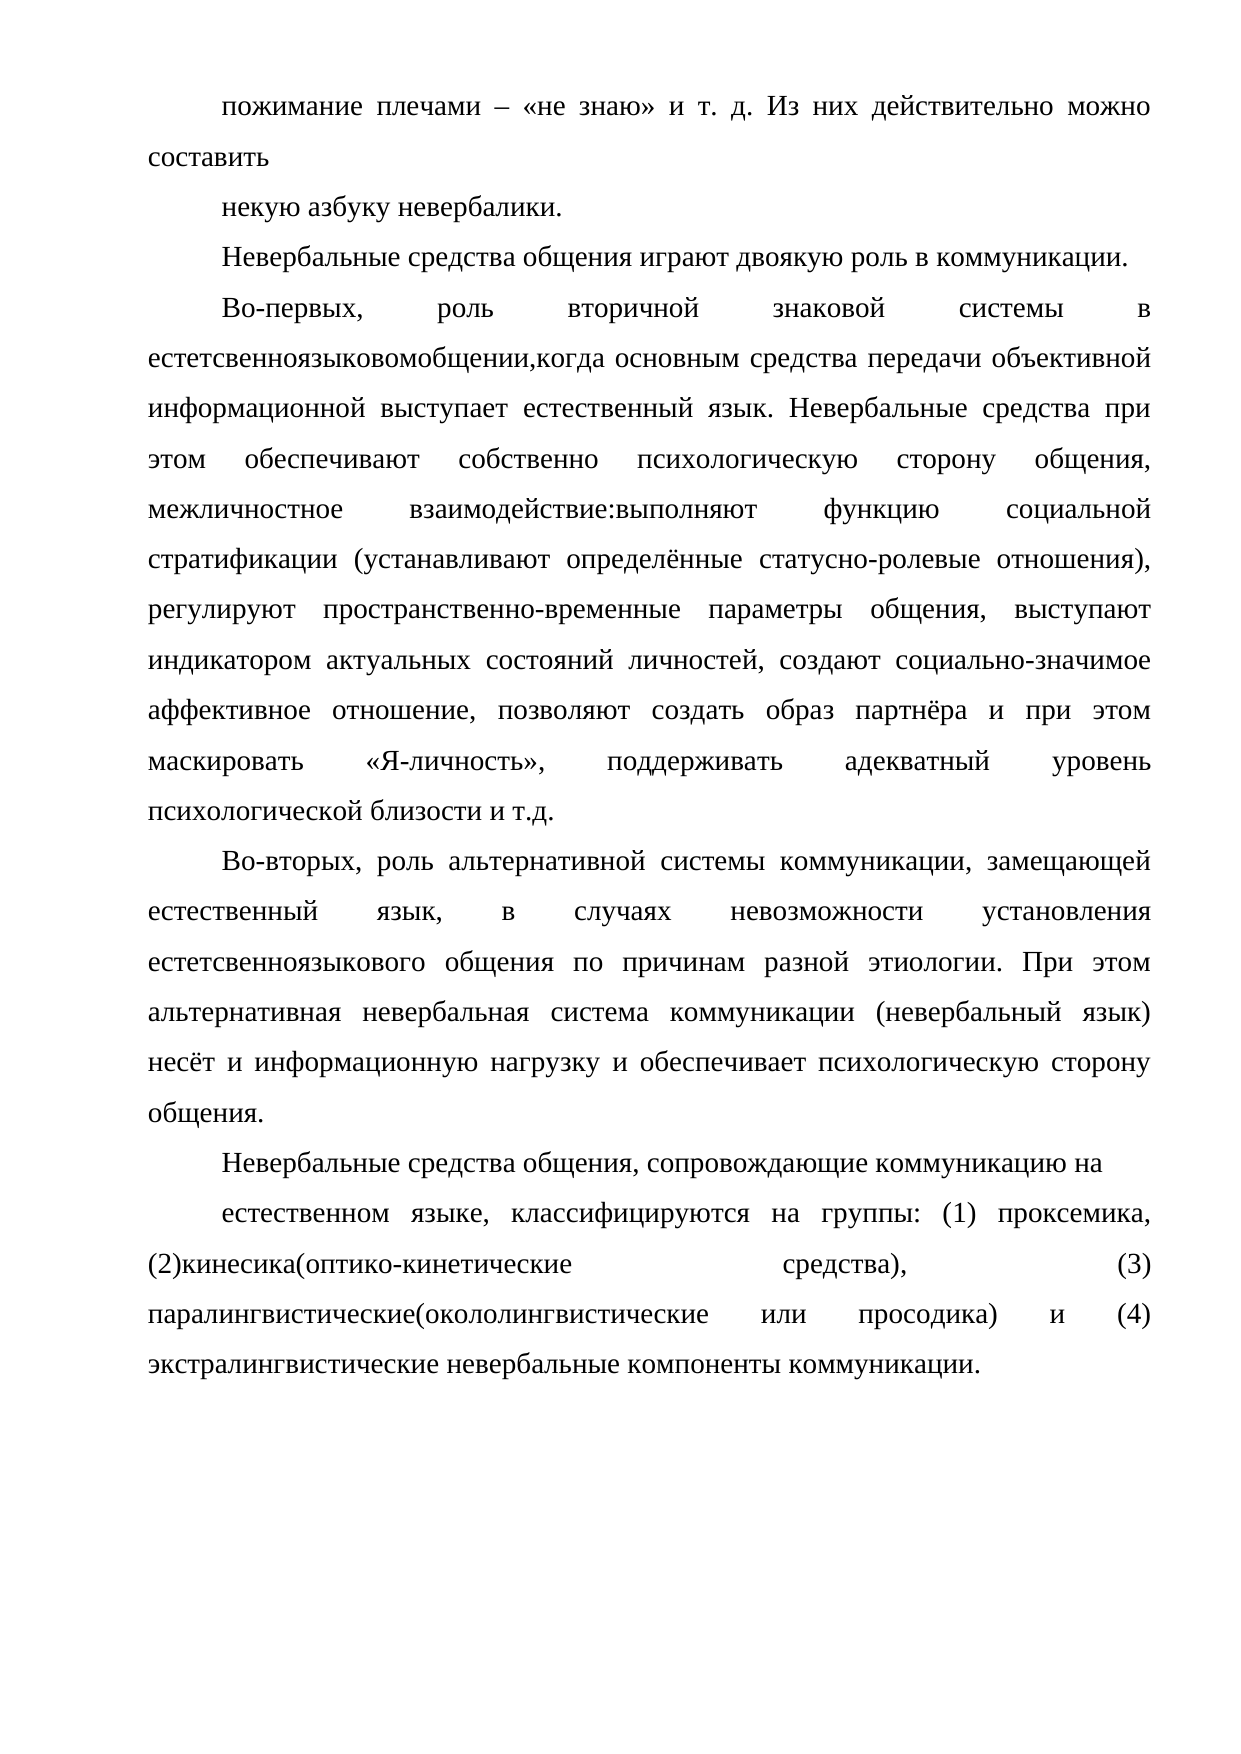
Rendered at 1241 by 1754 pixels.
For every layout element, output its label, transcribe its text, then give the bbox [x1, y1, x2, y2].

text пожимание плечами – «не знаю» и т. д. Из них действительно можно составить [148, 88, 1152, 172]
text Невербальные средства общения, сопровождающие коммуникацию на [148, 1145, 1152, 1179]
text Во-первых, роль вторичной знаковой системы в естетсвенноязыковомобщении,когда основным средства передачи объективной информационной выступает естественный язык. Невербальные средства при этом обеспечивают собственно психологическую сторону общения, межличностное взаимодействие:выполняют функцию социальной стратификации (устанавливают определённые статусно-ролевые отношения), регулируют пространственно-временные параметры общения, выступают индикатором актуальных состояний личностей, создают социально-значимое аффективное отношение, позволяют создать образ партнёра и при этом маскировать «Я-личность», поддерживать адекватный уровень психологической близости и т.д. [148, 290, 1152, 826]
text естественном языке, классифицируются на группы: (1) проксемика, (2)кинесика(оптико-кинетические средства), (3) паралингвистические(окололингвистические или просодика) и (4) экстралингвистические невербальные компоненты коммуникации. [148, 1195, 1152, 1380]
text некую азбуку невербалики. [148, 189, 1152, 223]
text Во-вторых, роль альтернативной системы коммуникации, замещающей естественный язык, в случаях невозможности установления естетсвенноязыкового общения по причинам разной этиологии. При этом альтернативная невербальная система коммуникации (невербальный язык) несёт и информационную нагрузку и обеспечивает психологическую сторону общения. [148, 843, 1152, 1128]
text Невербальные средства общения играют двоякую роль в коммуникации. [148, 239, 1152, 273]
